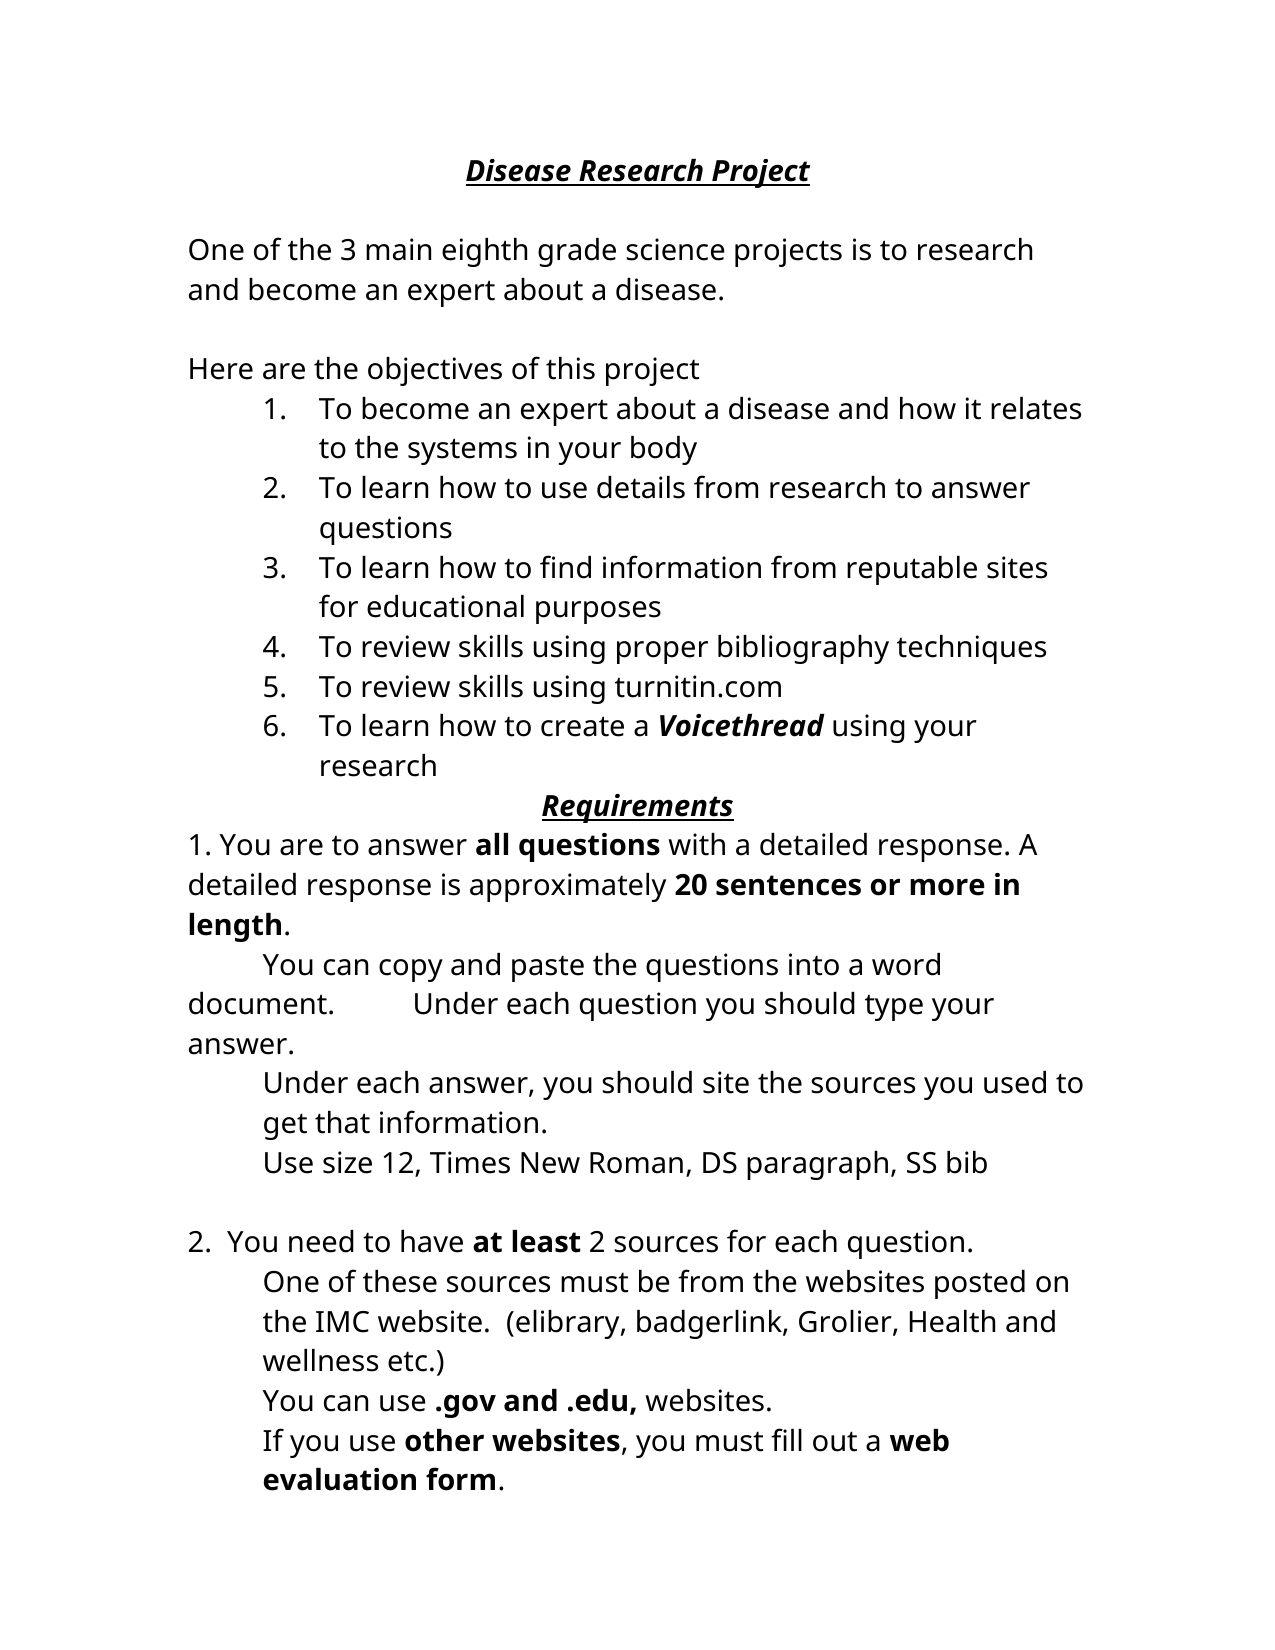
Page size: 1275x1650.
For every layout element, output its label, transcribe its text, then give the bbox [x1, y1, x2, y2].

text One of these sources must be from the websites posted on [187, 1261, 1087, 1301]
text You can use .gov and .edu, websites. [187, 1380, 1087, 1420]
text Disease Research Project [187, 150, 1087, 190]
list To learn how to use details from research to answer questions [262, 467, 1087, 547]
text 2. You need to have at least 2 sources for each question. [187, 1222, 1087, 1261]
text 1. You are to answer all questions with a detailed response. A detailed response is approximately 20 sentences or more in length. [187, 825, 1087, 944]
list To review skills using proper bibliography techniques [262, 626, 1087, 666]
text You can copy and paste the questions into a word document. Under each question you should type your answer. [187, 944, 1087, 1063]
text evaluation form. [187, 1460, 1087, 1499]
text get that information. [187, 1102, 1087, 1142]
text If you use other websites, you must fill out a web [187, 1420, 1087, 1460]
text One of the 3 main eighth grade science projects is to research and become an expert about a disease. [187, 229, 1087, 309]
text Under each answer, you should site the sources you used to [187, 1063, 1087, 1102]
text wellness etc.) [187, 1341, 1087, 1380]
text Here are the objectives of this project [187, 348, 1087, 388]
list To review skills using turnitin.com [262, 666, 1087, 706]
text Requirements [187, 785, 1087, 825]
list To become an expert about a disease and how it relates to the systems in your body [262, 388, 1087, 467]
list To learn how to create a Voicethread using your research [262, 706, 1087, 785]
text the IMC website. (elibrary, badgerlink, Grolier, Health and [187, 1301, 1087, 1341]
list To learn how to find information from reputable sites for educational purposes [262, 547, 1087, 626]
text Use size 12, Times New Roman, DS paragraph, SS bib [187, 1142, 1087, 1182]
